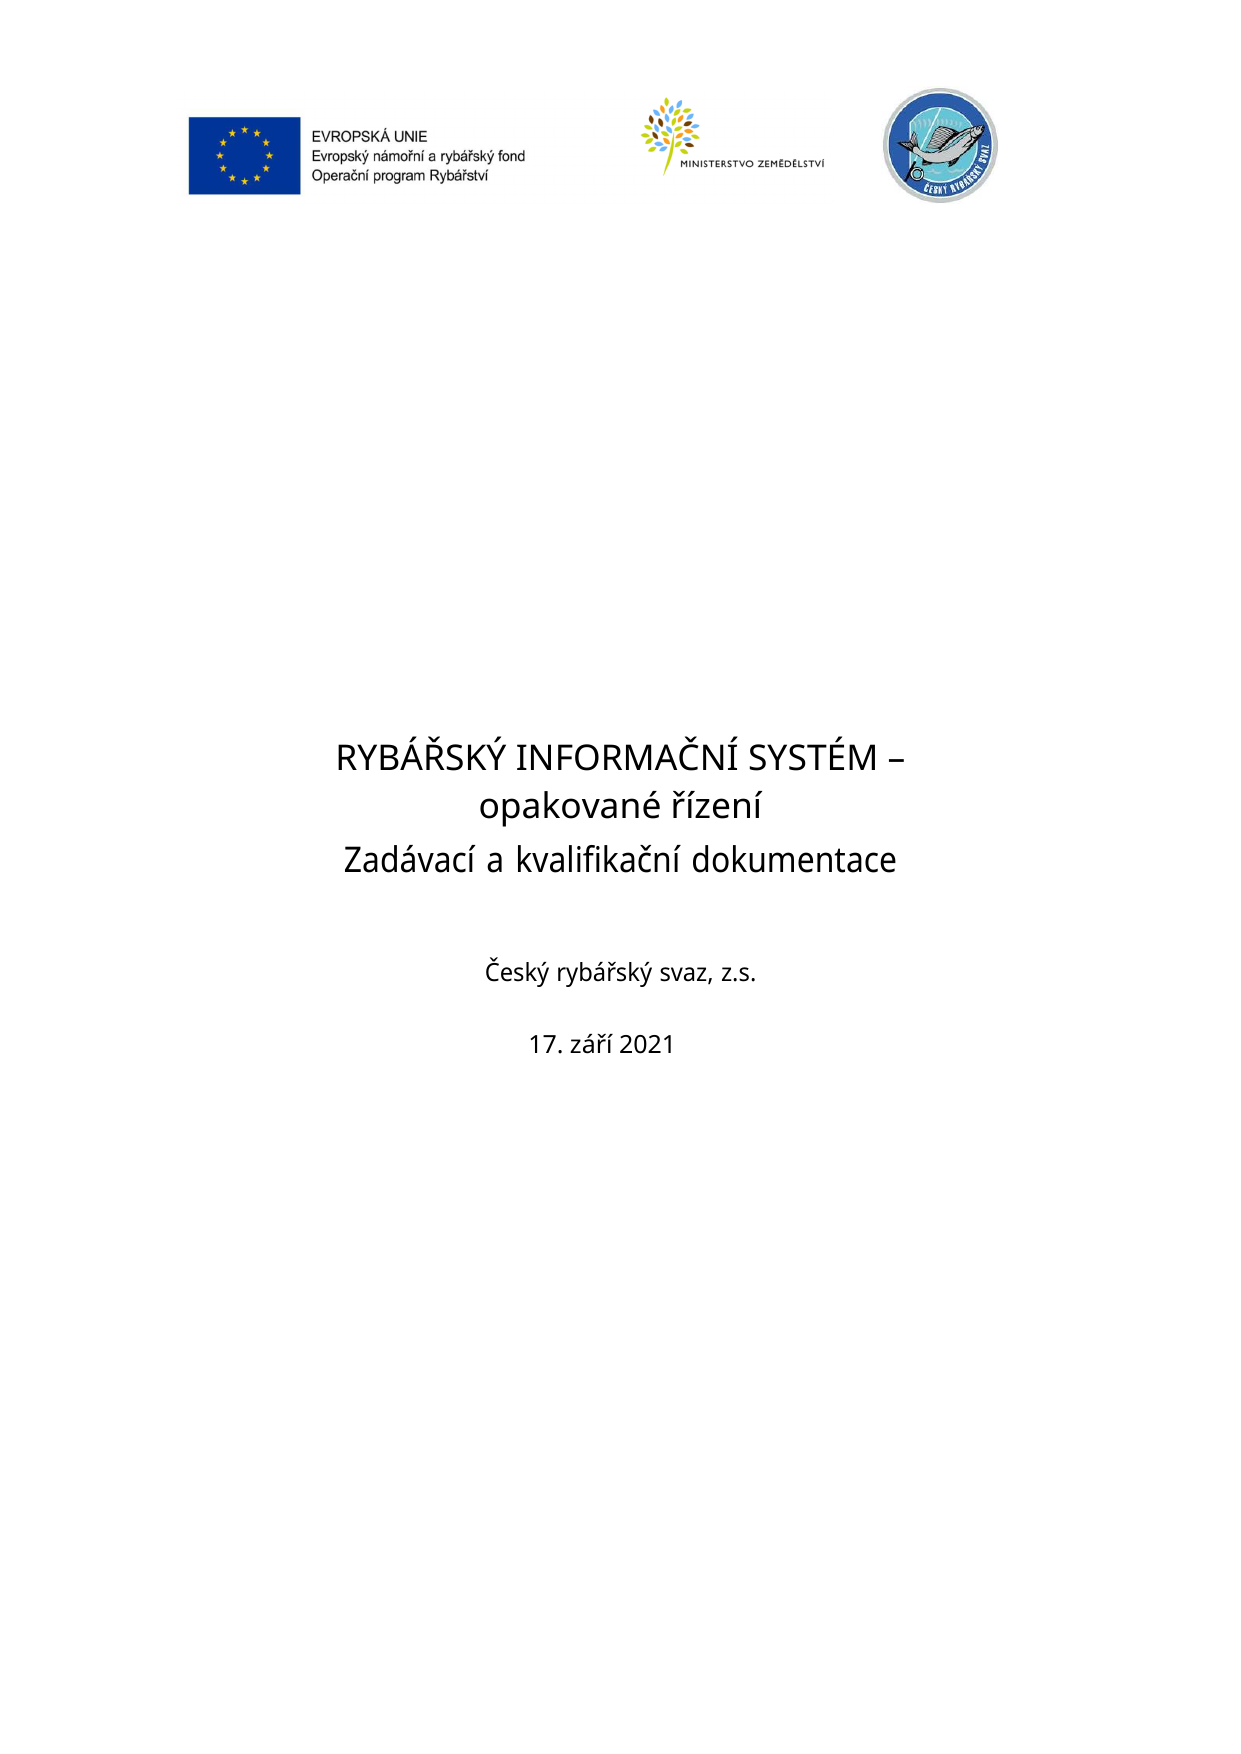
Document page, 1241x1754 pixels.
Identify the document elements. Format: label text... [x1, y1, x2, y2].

text Zadávací a kvalifikační dokumentace [327, 835, 914, 883]
text RYBÁŘSKÝ INFORMAČNÍ SYSTÉM – opakované řízení [327, 732, 913, 829]
subtitle Český rybářský svaz, z.s. [327, 955, 914, 989]
subtitle 17. září 2021 [528, 1027, 1203, 1061]
